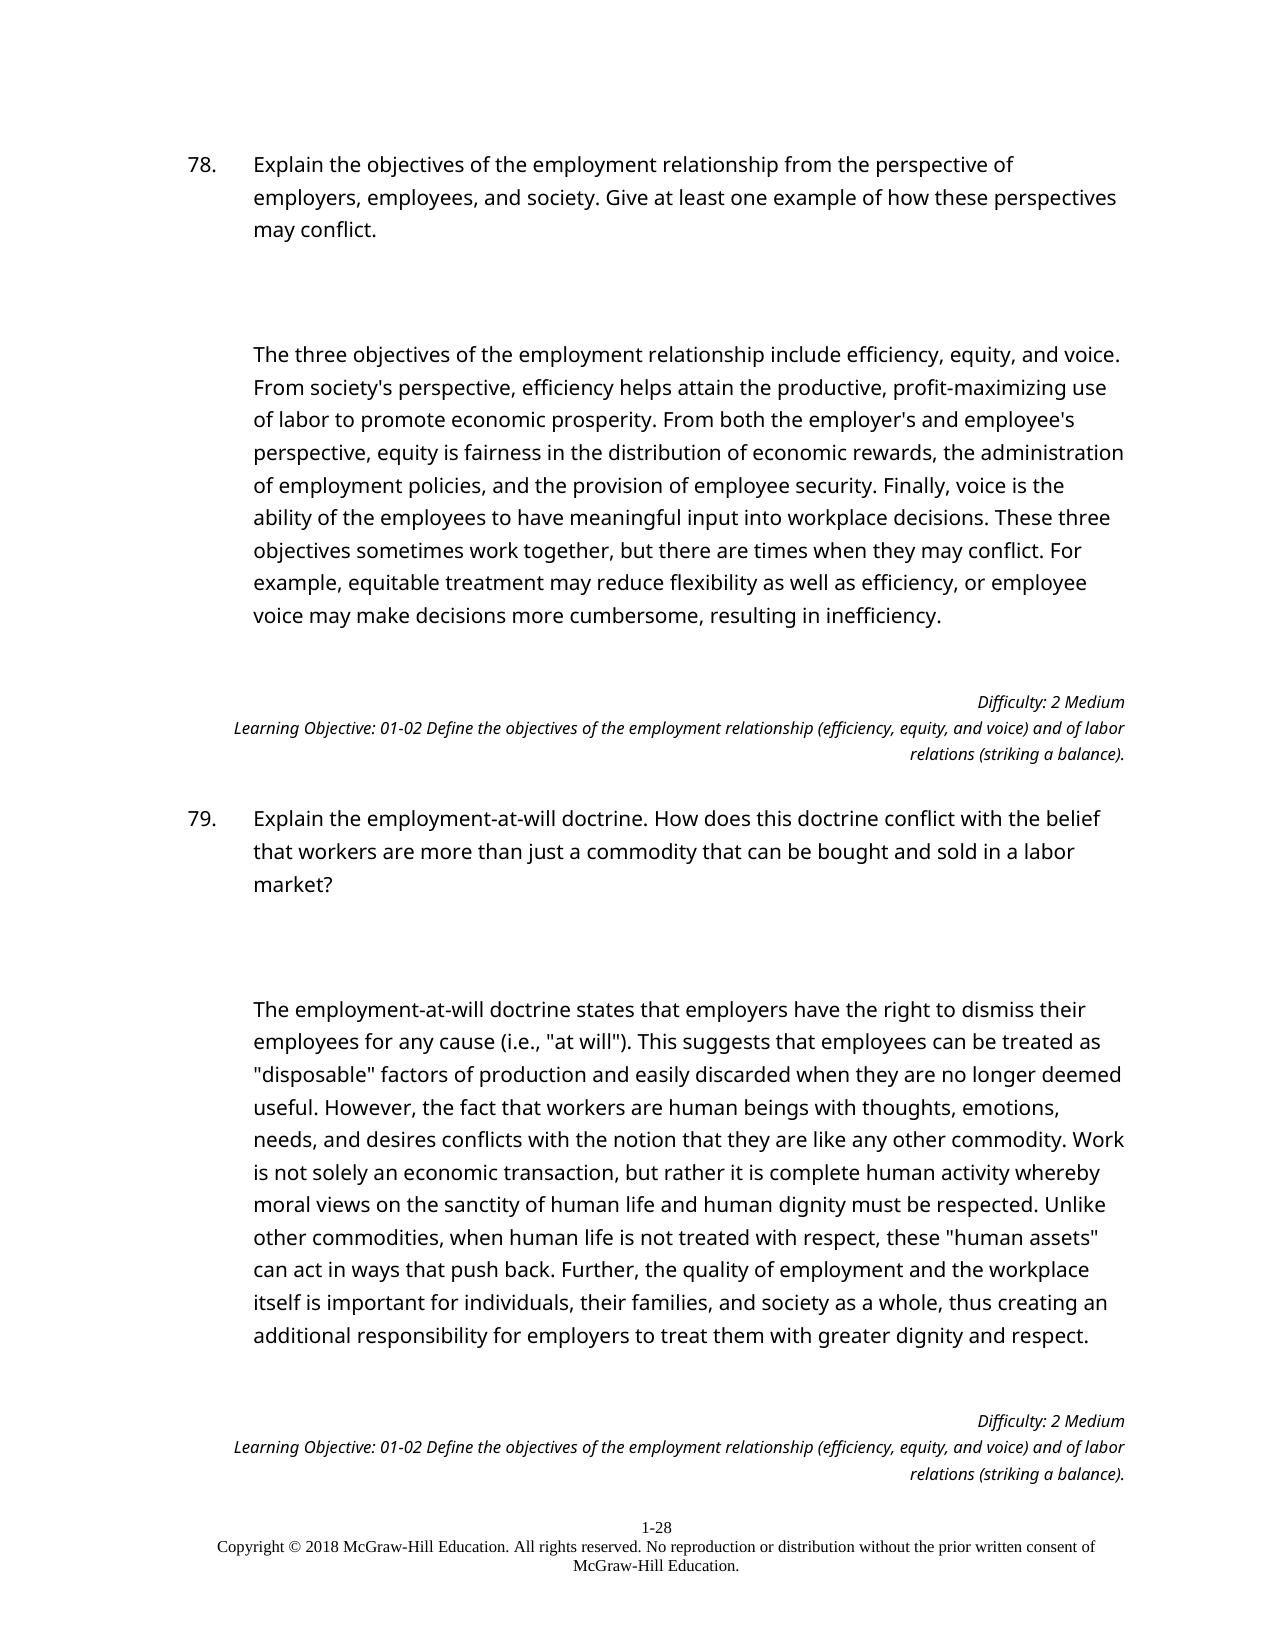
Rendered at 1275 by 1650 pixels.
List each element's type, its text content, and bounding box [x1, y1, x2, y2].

table_header 78. [188, 150, 253, 661]
table_header Explain the objectives of the employment relationship from the perspective of employers, employees, and society. Give at least one example of how these perspectives may conflict. The three objectives of the employment relationship include efficiency, equity, and voice. From society's perspective, efficiency helps attain the productive, profit-maximizing use of labor to promote economic prosperity. From both the employer's and employee's perspective, equity is fairness in the distribution of economic rewards, the administration of employment policies, and the provision of employee security. Finally, voice is the ability of the employees to have meaningful input into workplace decisions. These three objectives sometimes work together, but there are times when they may conflict. For example, equitable treatment may reduce flexibility as well as efficiency, or employee voice may make decisions more cumbersome, resulting in inefficiency. [253, 150, 1125, 661]
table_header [188, 1410, 1125, 1485]
table_header 79. [188, 805, 253, 1381]
table_header Explain the employment-at-will doctrine. How does this doctrine conflict with the belief that workers are more than just a commodity that can be bought and sold in a labor market? The employment-at-will doctrine states that employers have the right to dismiss their employees for any cause (i.e., "at will"). This suggests that employees can be treated as "disposable" factors of production and easily discarded when they are no longer deemed useful. However, the fact that workers are human beings with thoughts, emotions, needs, and desires conflicts with the notion that they are like any other commodity. Work is not solely an economic transaction, but rather it is complete human activity whereby moral views on the sanctity of human life and human dignity must be respected. Unlike other commodities, when human life is not treated with respect, these "human assets" can act in ways that push back. Further, the quality of employment and the workplace itself is important for individuals, their families, and society as a whole, thus creating an additional responsibility for employers to treat them with greater dignity and respect. [253, 805, 1125, 1381]
